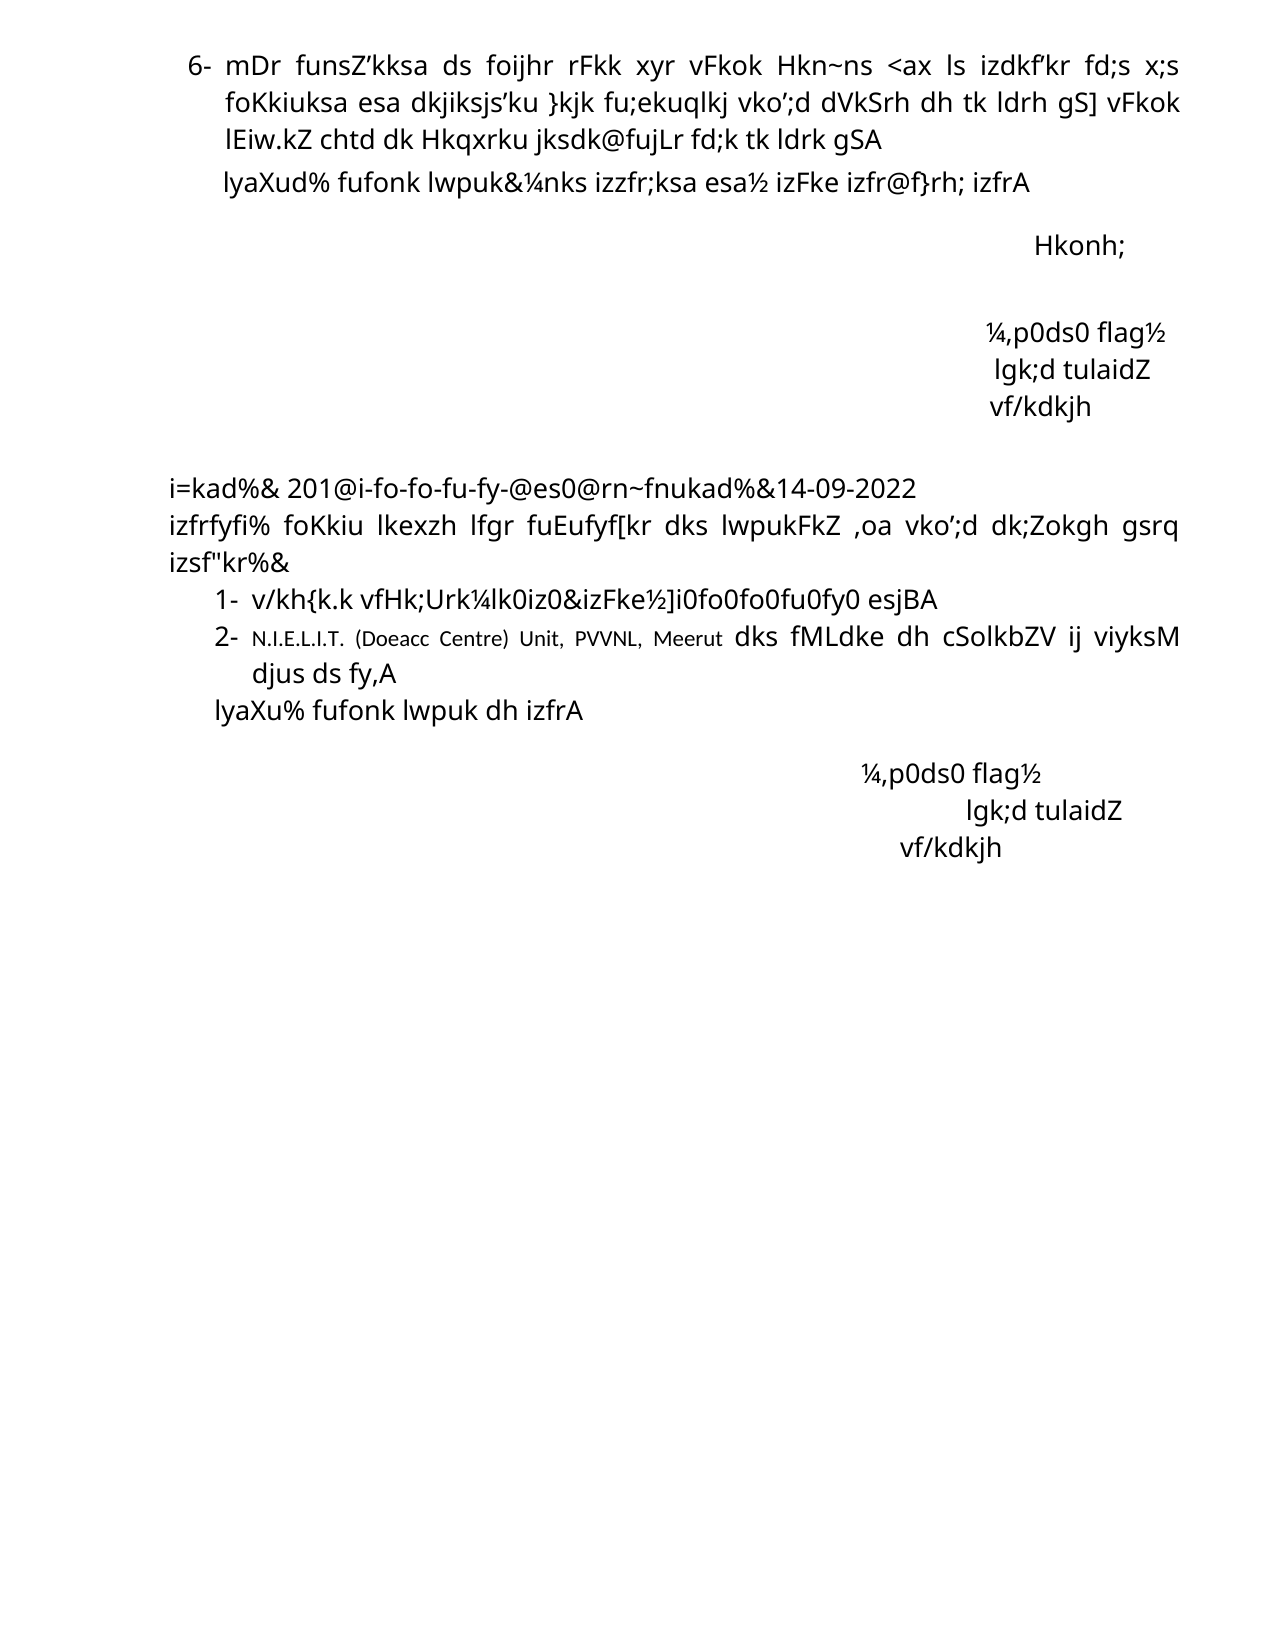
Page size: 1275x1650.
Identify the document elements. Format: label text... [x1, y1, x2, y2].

text lyaXu% fufonk lwpuk dh izfrA [214, 691, 1201, 728]
text Hkonh; [825, 226, 1181, 263]
list v/kh{k.k vfHk;Urk¼lk0iz0&izFke½]i0fo0fo0fu0fy0 esjBA [214, 581, 1181, 617]
text izfrfyfi% foKkiu lkexzh lfgr fuEufyf[kr dks lwpukFkZ ,oa vko’;d dk;Zokgh gsrq izsf"kr%& [169, 507, 1181, 581]
text i=kad%& 201@i-fo-fo-fu-fy-@es0@rn~fnukad%&14-09-2022 [169, 470, 1181, 507]
text ¼,p0ds0 flag½ [150, 754, 1181, 791]
text ¼,p0ds0 flag½ [900, 314, 1181, 351]
list mDr funsZ’kksa ds foijhr rFkk xyr vFkok Hkn~ns <ax ls izdkf’kr fd;s x;s foKkiuksa esa dkjiksjs’ku }kjk fu;ekuqlkj vko’;d dVkSrh dh tk ldrh gS] vFkok lEiw.kZ chtd dk Hkqxrku jksdk@fujLr fd;k tk ldrk gSA [187, 47, 1181, 157]
text lyaXud% fufonk lwpuk&¼nks izzfr;ksa esa½ izFke izfr@f}rh; izfrA [187, 163, 1181, 200]
list N.I.E.L.I.T. (Doeacc Centre) Unit, PVVNL, Meerut dks fMLdke dh cSolkbZV ij viyksM djus ds fy,A [214, 617, 1181, 691]
text lgk;d tulaidZ vf/kdkjh [900, 791, 1181, 865]
text lgk;d tulaidZ vf/kdkjh [900, 351, 1181, 424]
